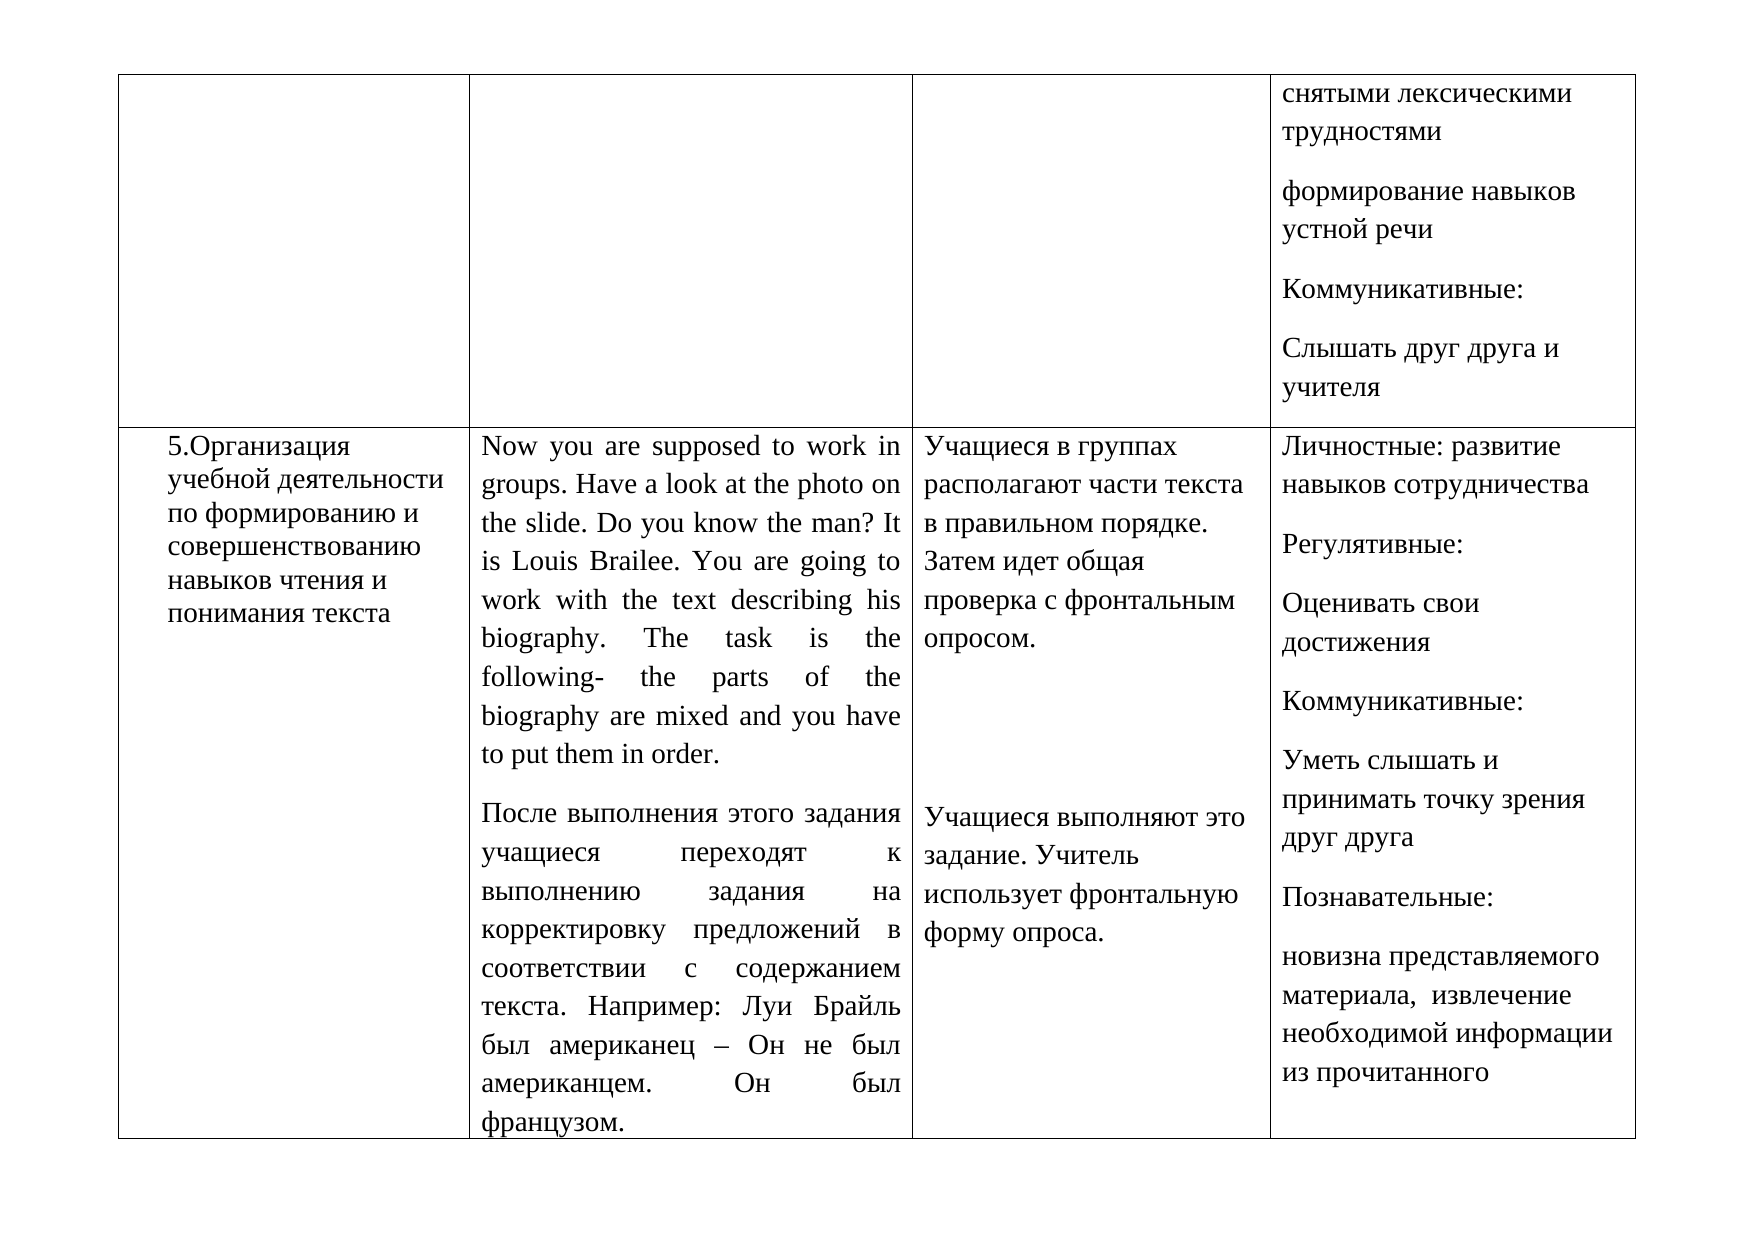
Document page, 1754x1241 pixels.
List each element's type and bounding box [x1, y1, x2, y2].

table_cell [913, 75, 1270, 427]
table_cell [1271, 428, 1635, 1137]
table_cell [119, 75, 469, 427]
table_cell [1271, 75, 1635, 427]
table_cell [470, 428, 912, 1137]
table_cell [119, 428, 469, 1137]
table_cell [913, 428, 1270, 1137]
table_cell [470, 75, 912, 427]
